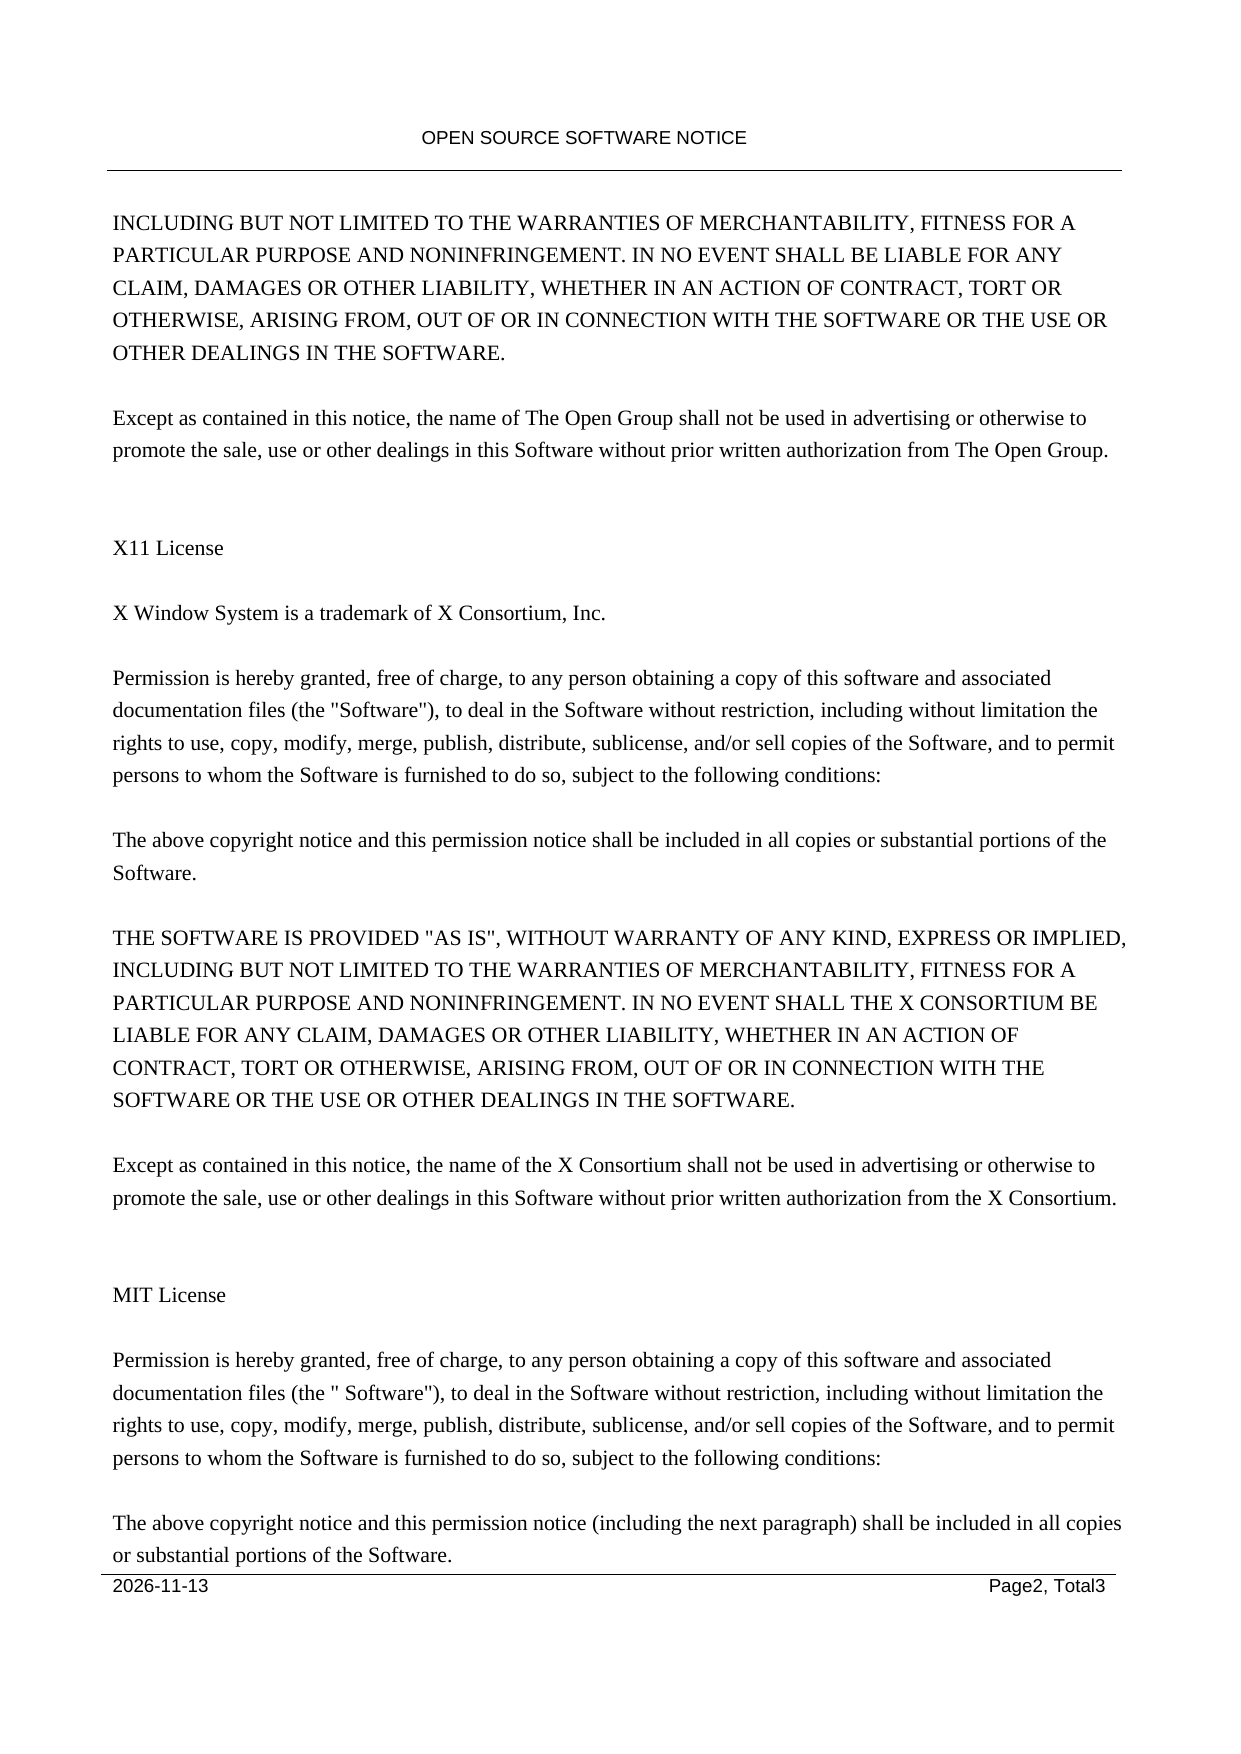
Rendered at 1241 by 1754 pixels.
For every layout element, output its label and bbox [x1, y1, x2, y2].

text [112, 206, 1128, 1571]
